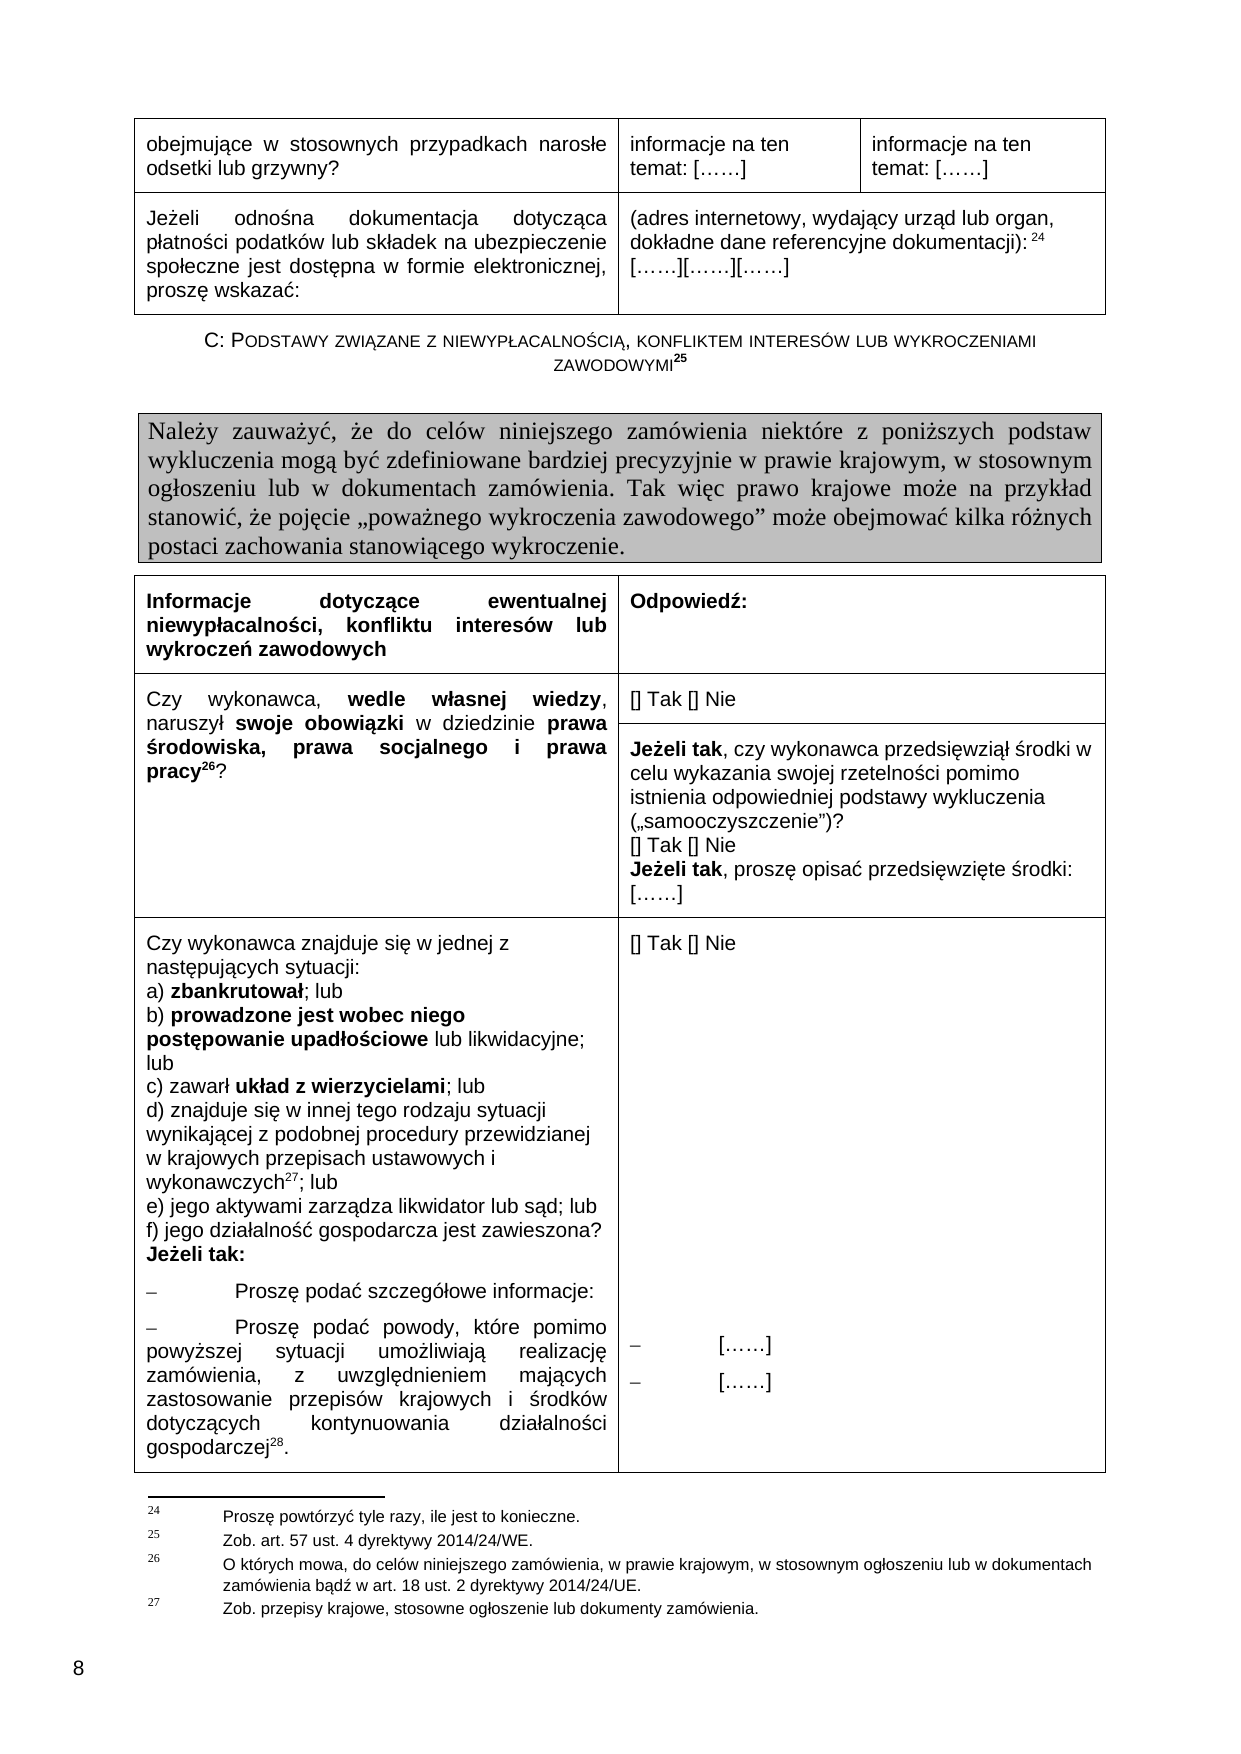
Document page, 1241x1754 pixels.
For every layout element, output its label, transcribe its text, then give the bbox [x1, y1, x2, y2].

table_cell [861, 119, 1105, 192]
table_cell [619, 119, 860, 192]
table_header Odpowiedź: [619, 576, 1105, 673]
table_cell Czy wykonawca, wedle własnej wiedzy, naruszył swoje obowiązki w dziedzinie prawa środowiska, prawa socjalnego i prawa pracy? [135, 674, 618, 917]
table_cell Jeżeli tak, czy wykonawca przedsięwziął środki w celu wykazania swojej rzetelności pomimo istnienia odpowiedniej podstawy wykluczenia („samooczyszczenie”)? [] Tak [] Nie Jeżeli tak, proszę opisać przedsięwzięte środki: [……] [619, 724, 1105, 917]
text Należy zauważyć, że do celów niniejszego zamówienia niektóre z poniższych podstaw wykluczenia mogą być zdefiniowane bardziej precyzyjnie w prawie krajowym, w stosownym ogłoszeniu lub w dokumentach zamówienia. Tak więc prawo krajowe może na przykład stanowić, że pojęcie „poważnego wykroczenia zawodowego” może obejmować kilka różnych postaci zachowania stanowiącego wykroczenie. [139, 414, 1101, 562]
table_cell Jeżeli odnośna dokumentacja dotycząca płatności podatków lub składek na ubezpieczenie społeczne jest dostępna w formie elektronicznej, proszę wskazać: [135, 193, 618, 314]
table_header Informacje dotyczące ewentualnej niewypłacalności, konfliktu interesów lub wykroczeń zawodowych [135, 576, 618, 673]
title C: Podstawy związane z niewypłacalnością, konfliktem interesów lub wykroczeniami zawodowymi [148, 327, 1093, 375]
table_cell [135, 918, 618, 1472]
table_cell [619, 918, 1105, 1472]
table_cell [] Tak [] Nie [619, 674, 1105, 723]
table_cell (adres internetowy, wydający urząd lub organ, dokładne dane referencyjne dokumentacji): [……][……][……] [619, 193, 1105, 314]
